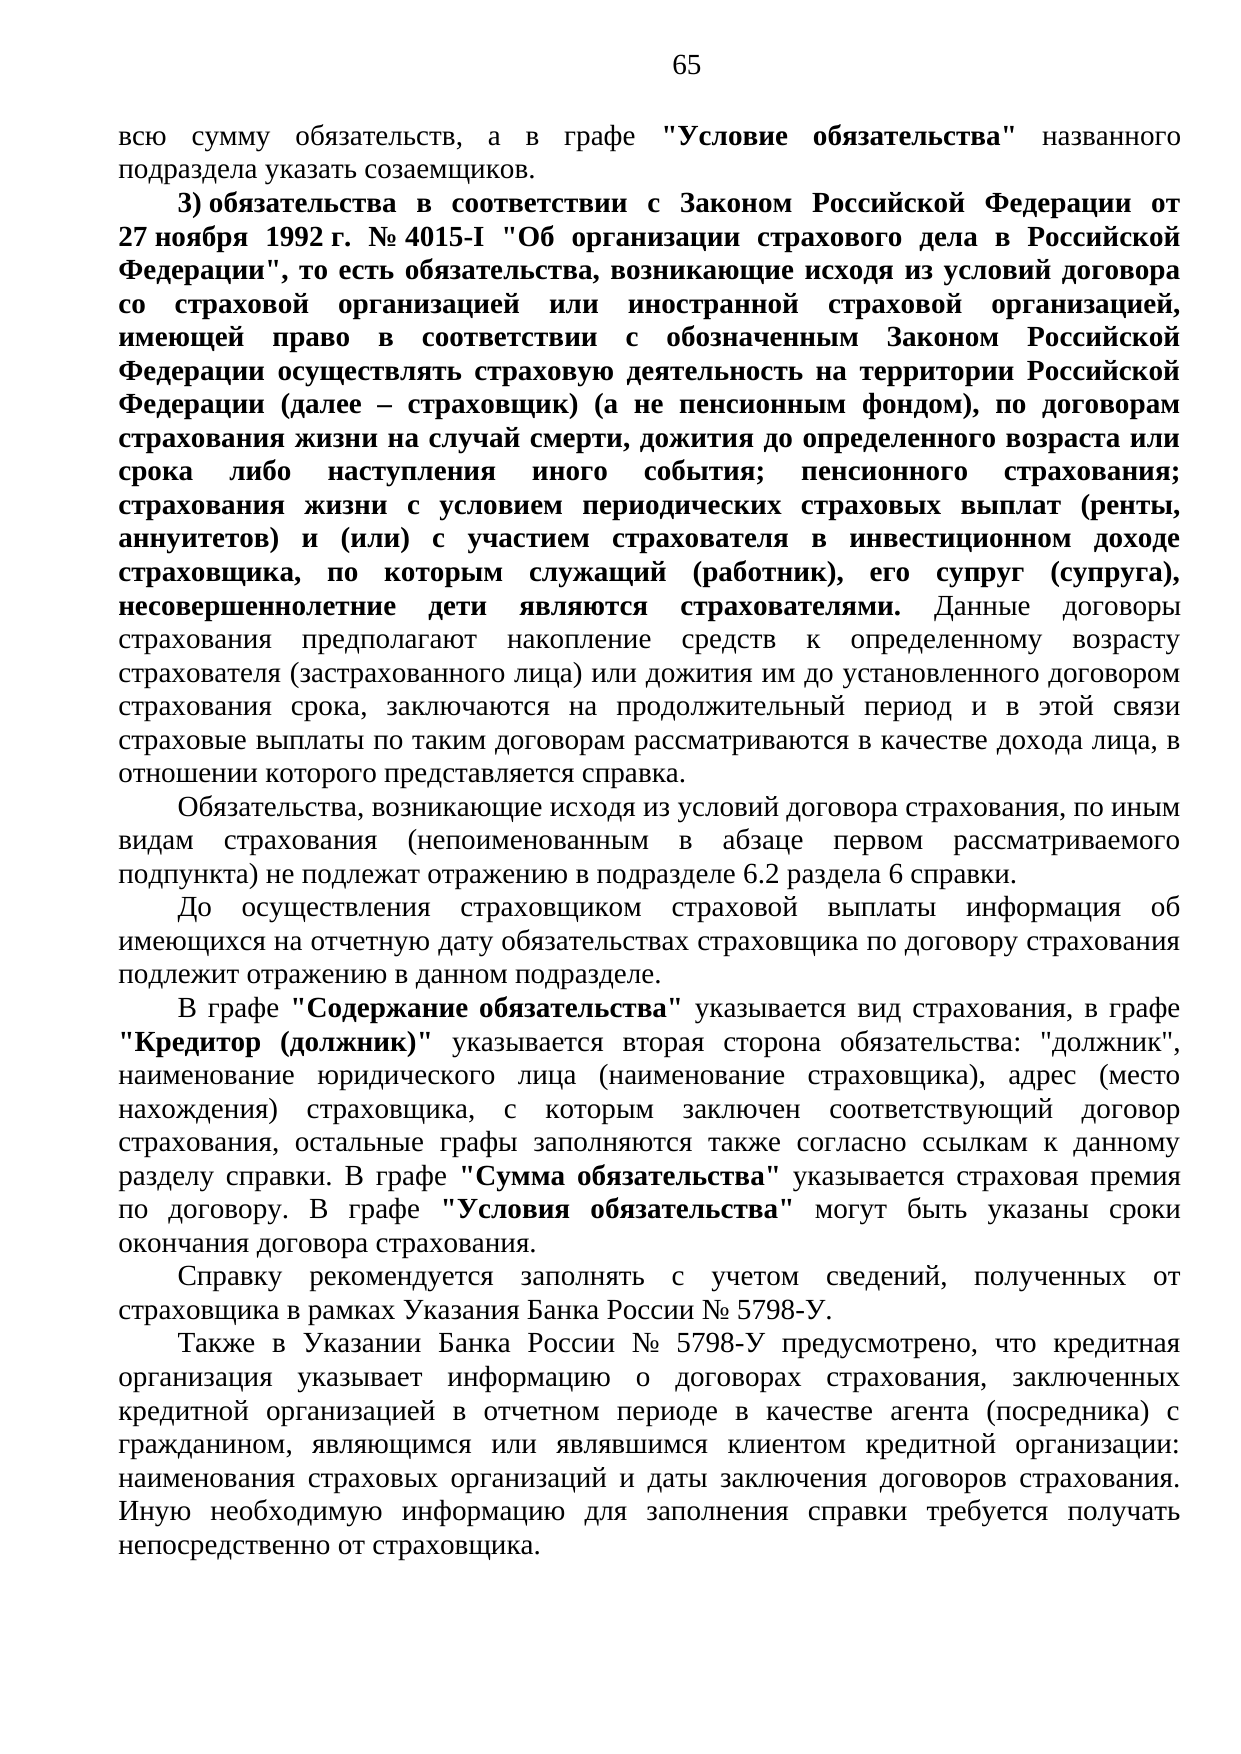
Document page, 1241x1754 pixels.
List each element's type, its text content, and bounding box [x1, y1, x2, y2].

text Обязательства, возникающие исходя из условий договора страхования, по иным видам страхования (непоименованным в абзаце первом рассматриваемого подпункта) не подлежат отражению в подразделе 6.2 раздела 6 справки. [118, 789, 1181, 889]
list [118, 118, 1181, 185]
text Справку рекомендуется заполнять с учетом сведений, полученных от страховщика в рамках Указания Банка России № 5798-У. [118, 1258, 1181, 1326]
text 3) обязательства в соответствии с Законом Российской Федерации от 27 ноября 1992 г. № 4015-I "Об организации страхового дела в Российской Федерации", то есть обязательства, возникающие исходя из условий договора со страховой организацией или иностранной страховой организацией, имеющей право в соответствии с обозначенным Законом Российской Федерации осуществлять страховую деятельность на территории Российской Федерации (далее – страховщик) (а не пенсионным фондом), по договорам страхования жизни на случай смерти, дожития до определенного возраста или срока либо наступления иного события; пенсионного страхования; страхования жизни с условием периодических страховых выплат (ренты, аннуитетов) и (или) с участием страхователя в инвестиционном доходе страховщика, по которым служащий (работник), его супруг (супруга), несовершеннолетние дети являются страхователями. Данные договоры страхования предполагают накопление средств к определенному возрасту страхователя (застрахованного лица) или дожития им до установленного договором страхования срока, заключаются на продолжительный период и в этой связи страховые выплаты по таким договорам рассматриваются в качестве дохода лица, в отношении которого представляется справка. [118, 185, 1181, 789]
text До осуществления страховщиком страховой выплаты информация об имеющихся на отчетную дату обязательствах страховщика по договору страхования подлежит отражению в данном подразделе. [118, 889, 1181, 990]
text Также в Указании Банка России № 5798-У предусмотрено, что кредитная организация указывает информацию о договорах страхования, заключенных кредитной организацией в отчетном периоде в качестве агента (посредника) с гражданином, являющимся или являвшимся клиентом кредитной организации: наименования страховых организаций и даты заключения договоров страхования. Иную необходимую информацию для заполнения справки требуется получать непосредственно от страховщика. [118, 1326, 1181, 1560]
text В графе "Содержание обязательства" указывается вид страхования, в графе "Кредитор (должник)" указывается вторая сторона обязательства: "должник", наименование юридического лица (наименование страховщика), адрес (место нахождения) страховщика, с которым заключен соответствующий договор страхования, остальные графы заполняются также согласно ссылкам к данному разделу справки. В графе "Сумма обязательства" указывается страховая премия по договору. В графе "Условия обязательства" могут быть указаны сроки окончания договора страхования. [118, 990, 1181, 1258]
